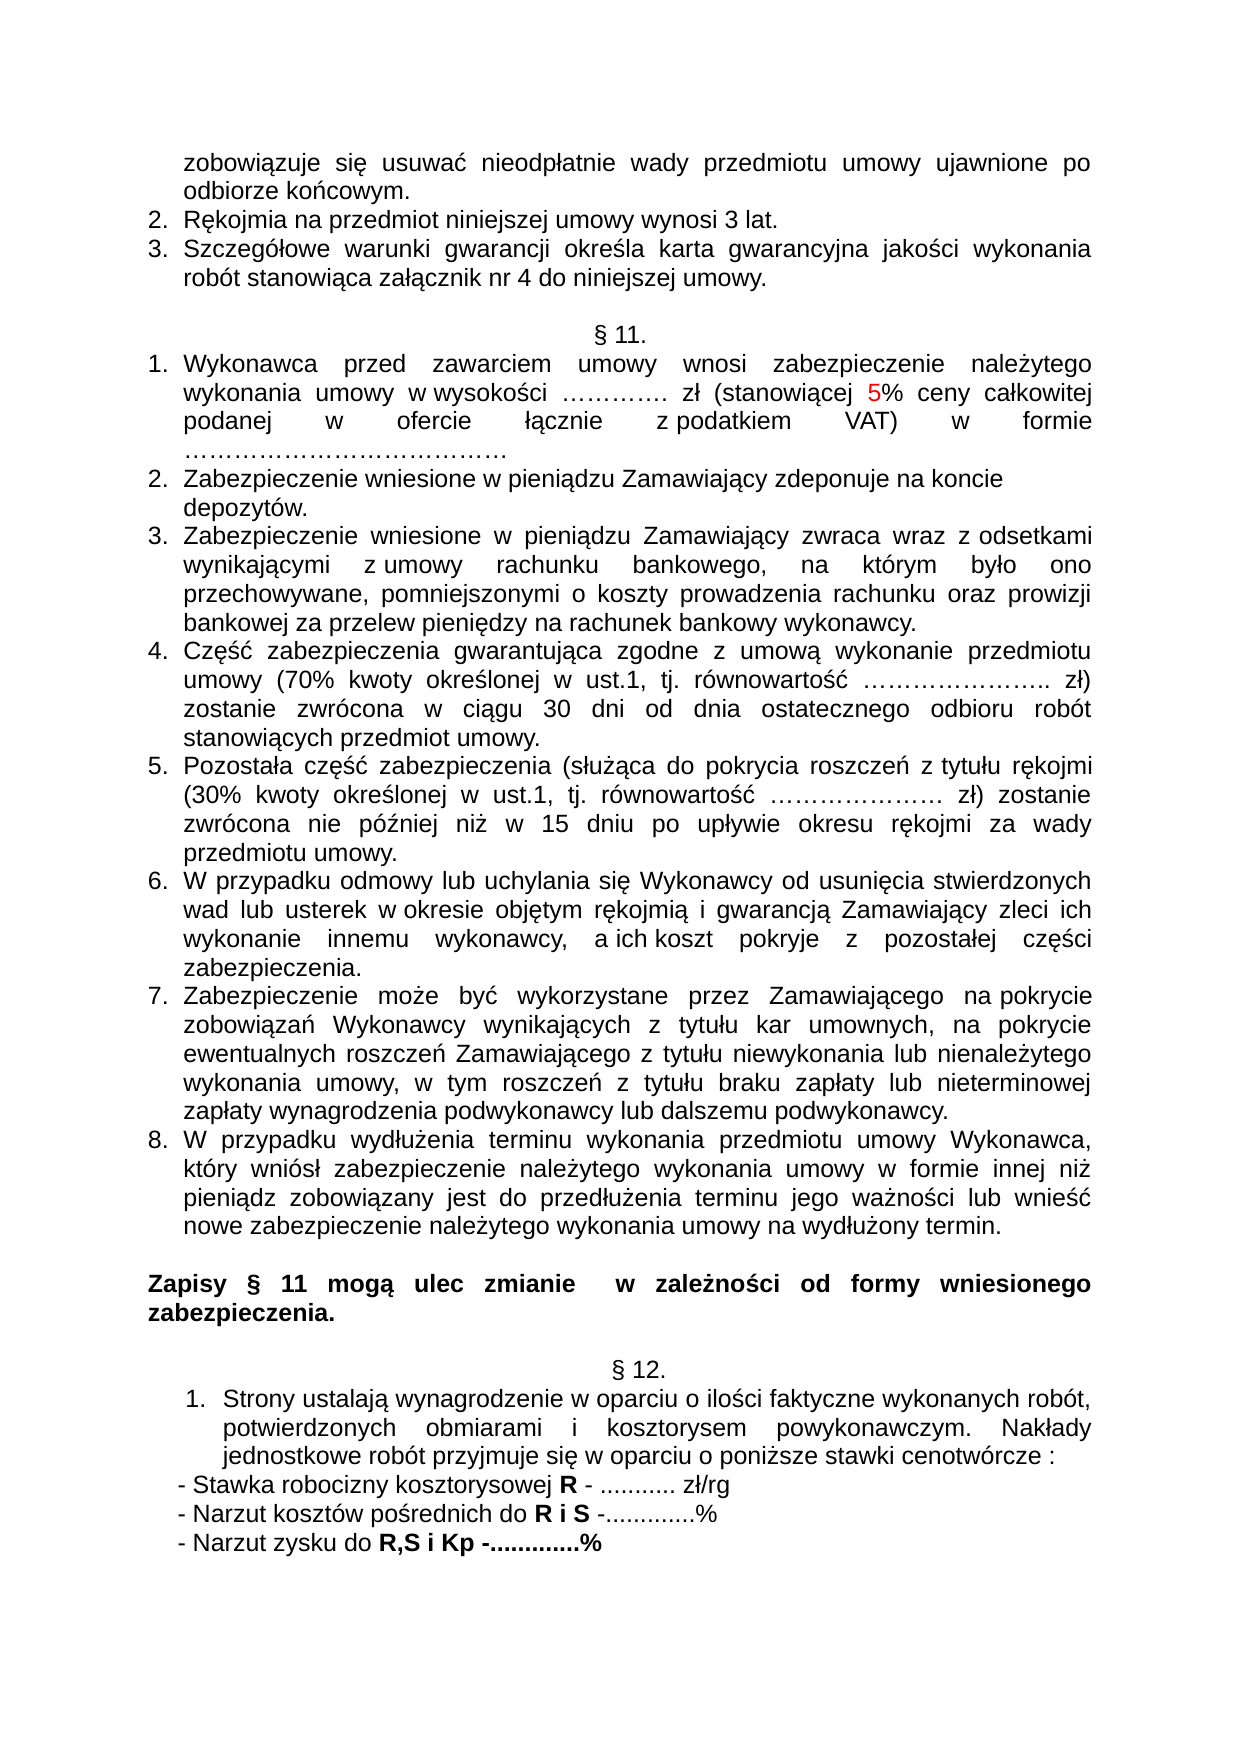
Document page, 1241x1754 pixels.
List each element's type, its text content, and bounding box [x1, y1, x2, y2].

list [148, 148, 1093, 205]
list Wykonawca przed zawarciem umowy wnosi zabezpieczenie należytego wykonania umowy w wysokości …………. zł (stanowiącej 5% ceny całkowitej podanej w ofercie łącznie z podatkiem VAT) w formie ………………………………… [148, 349, 1093, 464]
text § 11. [148, 320, 1093, 349]
text - Narzut zysku do R,S i Kp -.............% [177, 1528, 1093, 1556]
text § 12. [185, 1355, 1093, 1384]
list W przypadku wydłużenia terminu wykonania przedmiotu umowy Wykonawca, który wniósł zabezpieczenie należytego wykonania umowy w formie innej niż pieniądz zobowiązany jest do przedłużenia terminu jego ważności lub wnieść nowe zabezpieczenie należytego wykonania umowy na wydłużony termin. [148, 1125, 1093, 1240]
list Część zabezpieczenia gwarantująca zgodne z umową wykonanie przedmiotu umowy (70% kwoty określonej w ust.1, tj. równowartość ………………….. zł) zostanie zwrócona w ciągu 30 dni od dnia ostatecznego odbioru robót stanowiących przedmiot umowy. [148, 636, 1093, 751]
list Pozostała część zabezpieczenia (służąca do pokrycia roszczeń z tytułu rękojmi (30% kwoty określonej w ust.1, tj. równowartość ………………… zł) zostanie zwrócona nie później niż w 15 dniu po upływie okresu rękojmi za wady przedmiotu umowy. [148, 751, 1093, 866]
list Szczegółowe warunki gwarancji określa karta gwarancyjna jakości wykonania robót stanowiąca załącznik nr 4 do niniejszej umowy. [148, 234, 1093, 291]
list W przypadku odmowy lub uchylania się Wykonawcy od usunięcia stwierdzonych wad lub usterek w okresie objętym rękojmią i gwarancją Zamawiający zleci ich wykonanie innemu wykonawcy, a ich koszt pokryje z pozostałej części zabezpieczenia. [148, 866, 1093, 981]
list Zabezpieczenie może być wykorzystane przez Zamawiającego na pokrycie zobowiązań Wykonawcy wynikających z tytułu kar umownych, na pokrycie ewentualnych roszczeń Zamawiającego z tytułu niewykonania lub nienależytego wykonania umowy, w tym roszczeń z tytułu braku zapłaty lub nieterminowej zapłaty wynagrodzenia podwykonawcy lub dalszemu podwykonawcy. [148, 981, 1093, 1125]
text - Narzut kosztów pośrednich do R i S -.............% [177, 1499, 1093, 1528]
list Strony ustalają wynagrodzenie w oparciu o ilości faktyczne wykonanych robót, potwierdzonych obmiarami i kosztorysem powykonawczym. Nakłady jednostkowe robót przyjmuje się w oparciu o poniższe stawki cenotwórcze : [185, 1384, 1093, 1470]
text Zapisy § 11 mogą ulec zmianie w zależności od formy wniesionego zabezpieczenia. [148, 1269, 1093, 1326]
text - Stawka robocizny kosztorysowej R - ........... zł/rg [177, 1470, 1093, 1499]
list Zabezpieczenie wniesione w pieniądzu Zamawiający zdeponuje na koncie depozytów. [148, 464, 1093, 521]
list Zabezpieczenie wniesione w pieniądzu Zamawiający zwraca wraz z odsetkami wynikającymi z umowy rachunku bankowego, na którym było ono przechowywane, pomniejszonymi o koszty prowadzenia rachunku oraz prowizji bankowej za przelew pieniędzy na rachunek bankowy wykonawcy. [148, 521, 1093, 636]
list Rękojmia na przedmiot niniejszej umowy wynosi 3 lat. [148, 205, 1093, 234]
